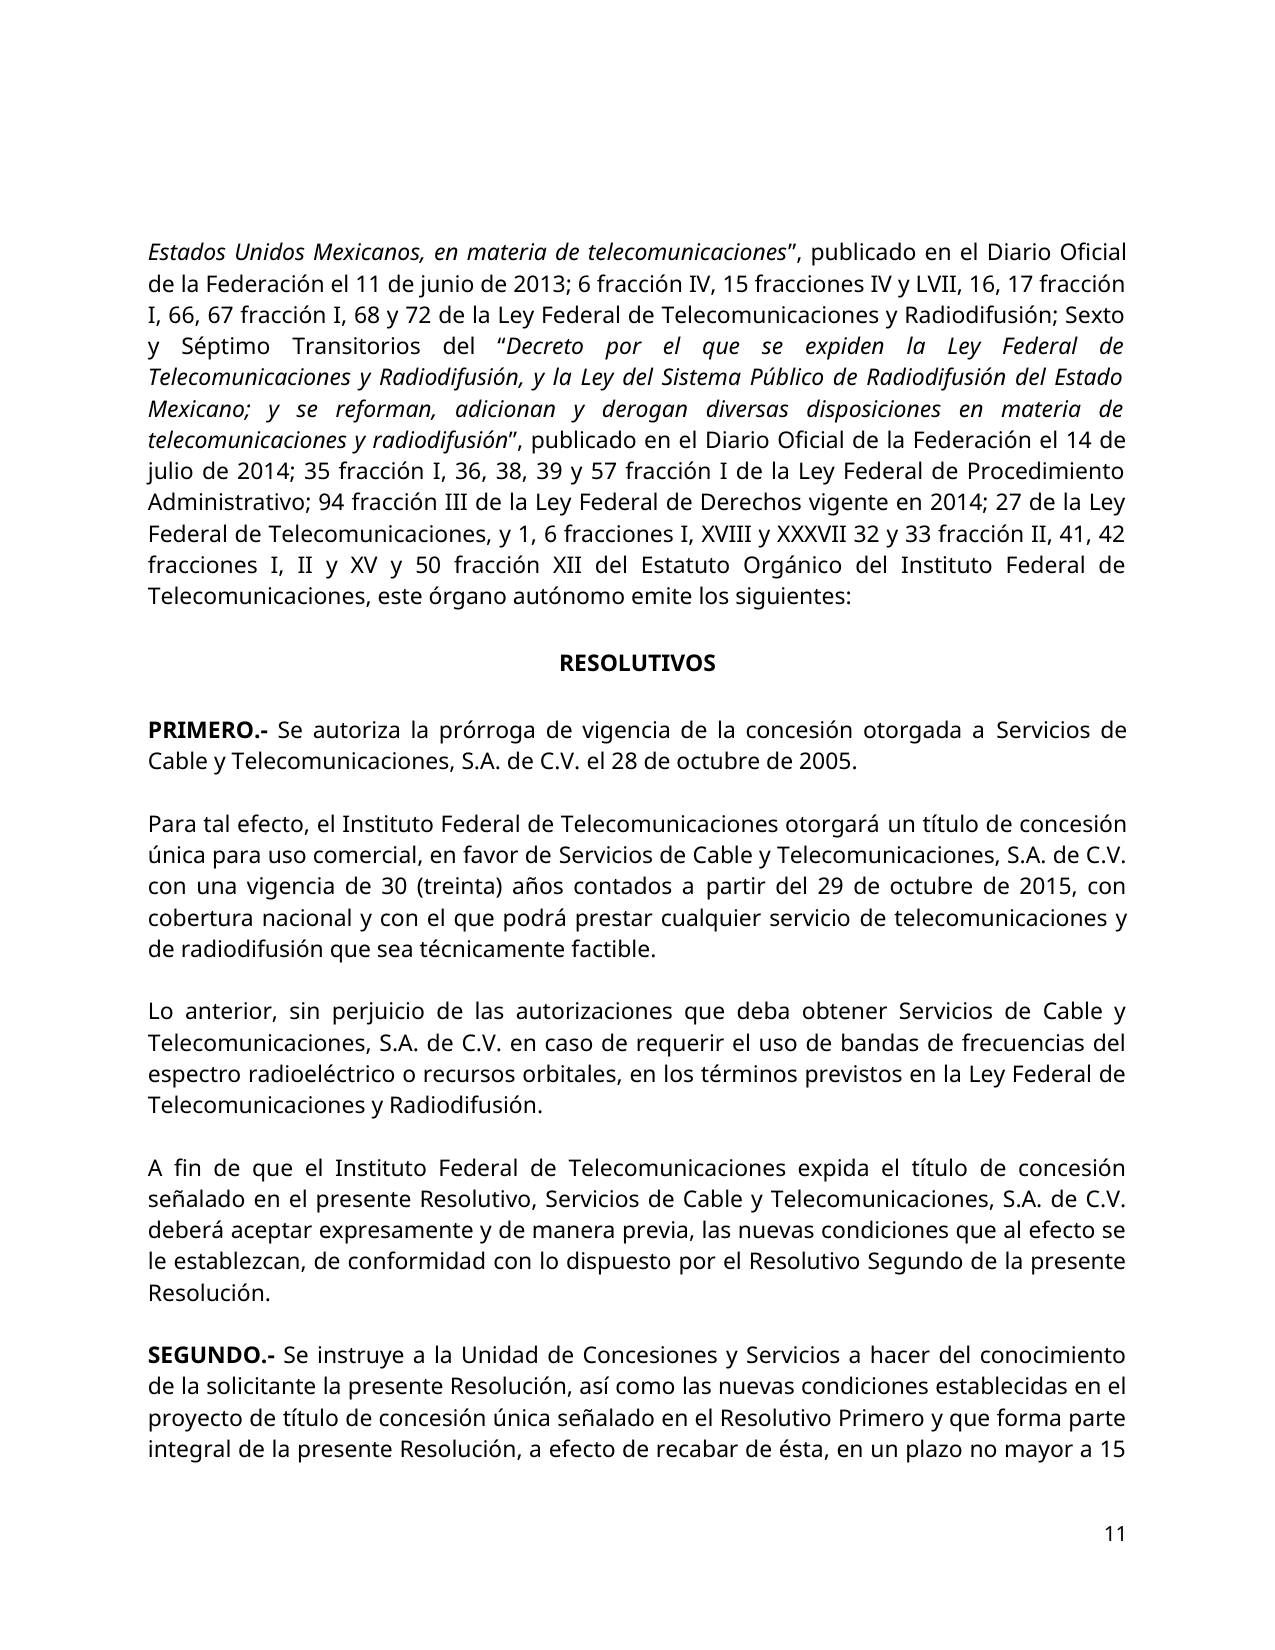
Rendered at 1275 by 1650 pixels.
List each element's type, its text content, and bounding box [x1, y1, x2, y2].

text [148, 1339, 1127, 1464]
text Lo anterior, sin perjuicio de las autorizaciones que deba obtener Servicios de Cable y Telecomunicaciones, S.A. de C.V. en caso de requerir el uso de bandas de frecuencias del espectro radioeléctrico o recursos orbitales, en los términos previstos en la Ley Federal de Telecomunicaciones y Radiodifusión. [148, 995, 1127, 1120]
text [148, 236, 1127, 611]
subtitle RESOLUTIVOS [148, 647, 1127, 678]
text A fin de que el Instituto Federal de Telecomunicaciones expida el título de concesión señalado en el presente Resolutivo, Servicios de Cable y Telecomunicaciones, S.A. de C.V. deberá aceptar expresamente y de manera previa, las nuevas condiciones que al efecto se le establezcan, de conformidad con lo dispuesto por el Resolutivo Segundo de la presente Resolución. [148, 1151, 1127, 1308]
text Para tal efecto, el Instituto Federal de Telecomunicaciones otorgará un título de concesión única para uso comercial, en favor de Servicios de Cable y Telecomunicaciones, S.A. de C.V. con una vigencia de 30 (treinta) años contados a partir del 29 de octubre de 2015, con cobertura nacional y con el que podrá prestar cualquier servicio de telecomunicaciones y de radiodifusión que sea técnicamente factible. [148, 808, 1127, 964]
text PRIMERO.- Se autoriza la prórroga de vigencia de la concesión otorgada a Servicios de Cable y Telecomunicaciones, S.A. de C.V. el 28 de octubre de 2005. [148, 714, 1127, 776]
